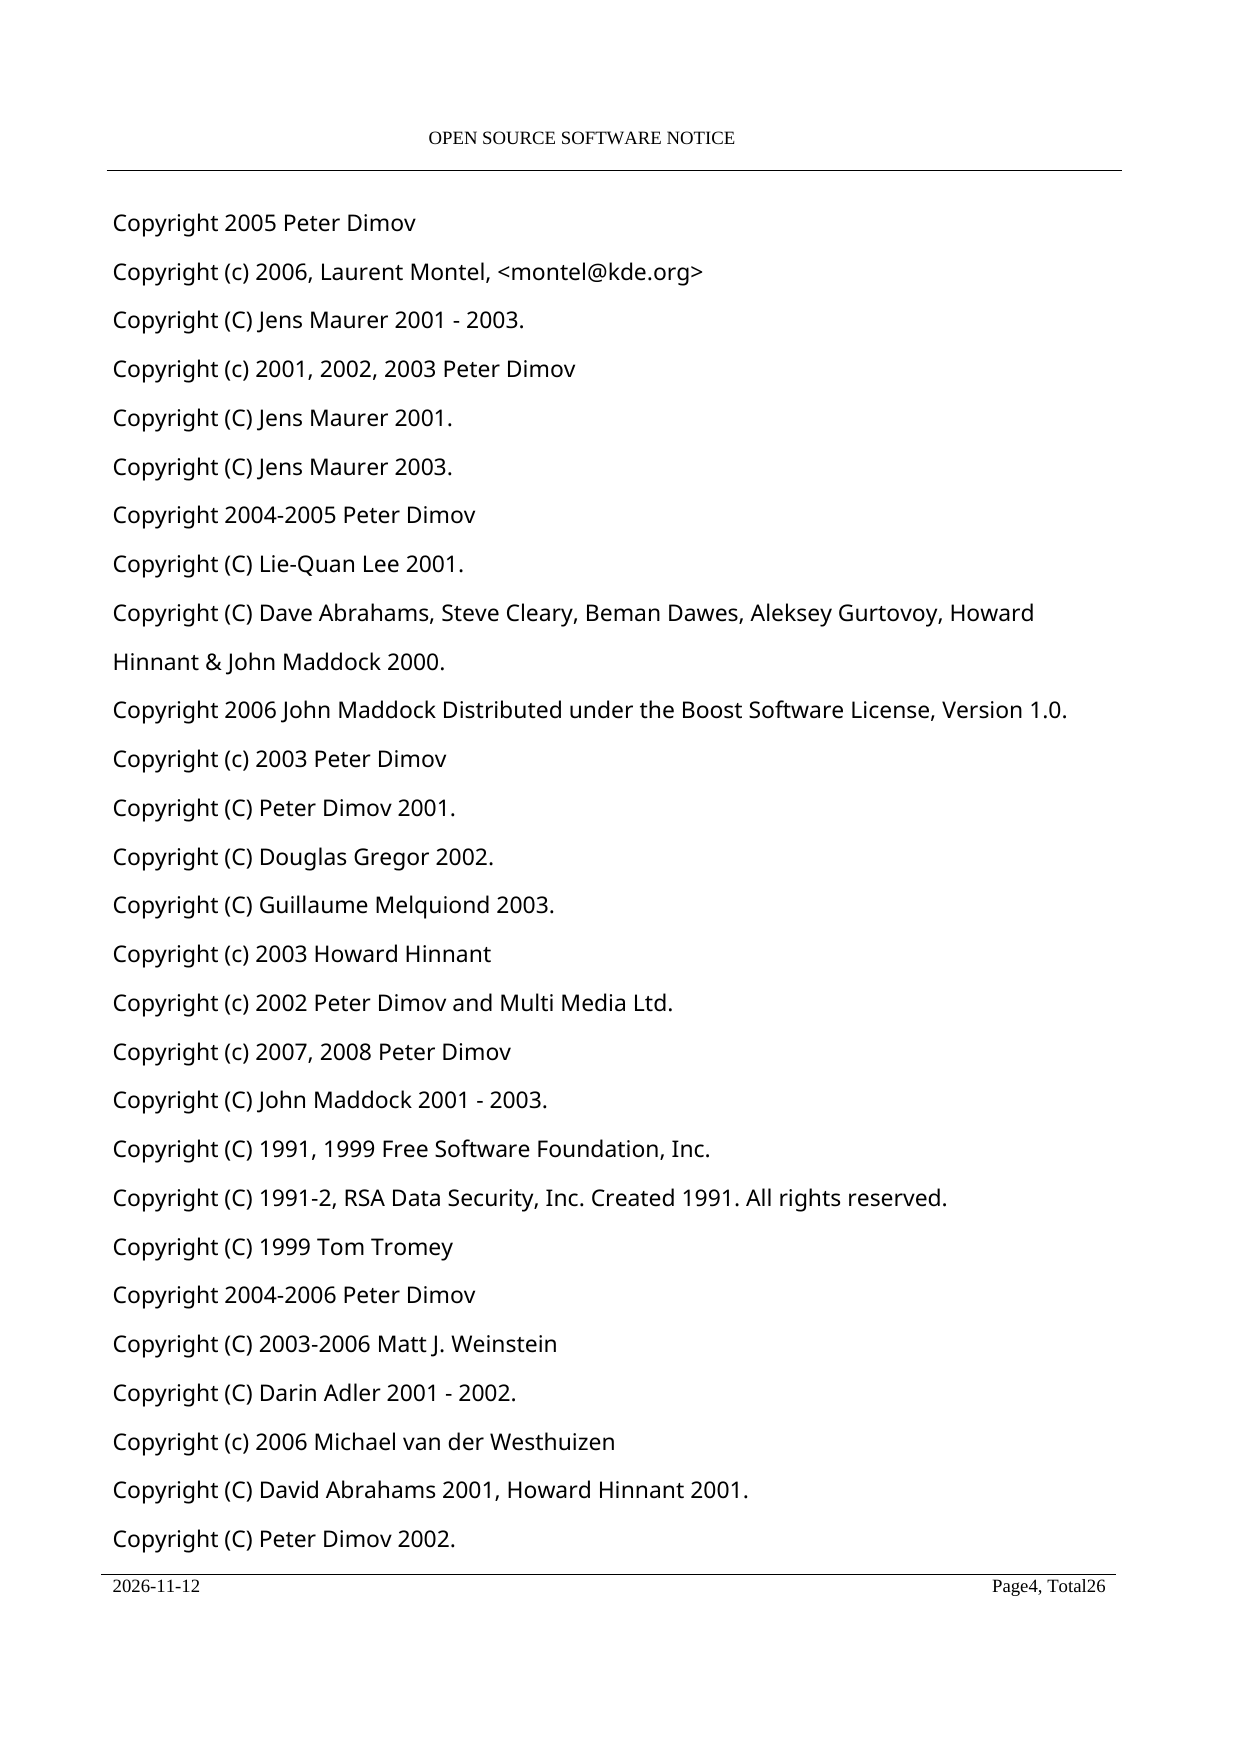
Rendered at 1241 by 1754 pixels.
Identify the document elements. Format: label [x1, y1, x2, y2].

text [112, 206, 1128, 1555]
